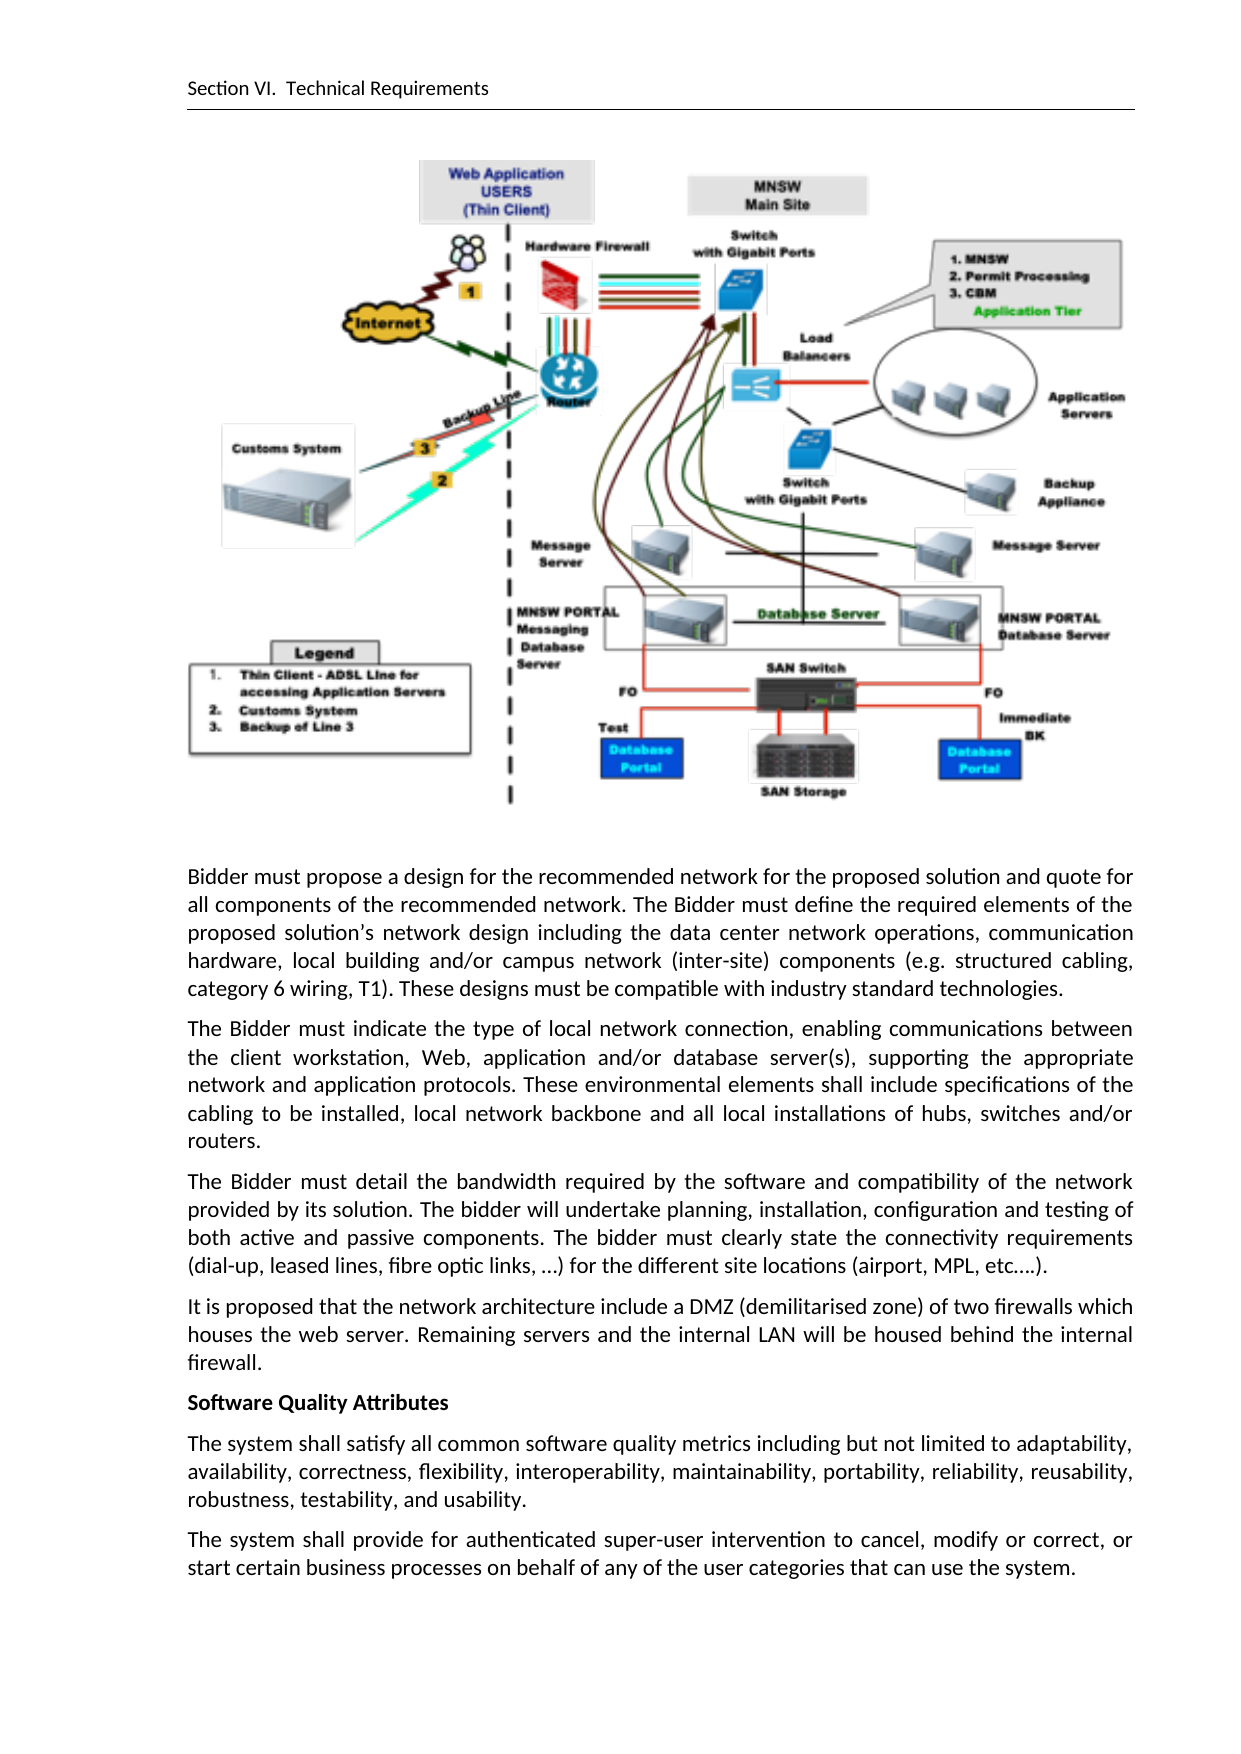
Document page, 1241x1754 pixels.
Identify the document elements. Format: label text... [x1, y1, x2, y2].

text The system shall provide for authenticated super-user intervention to cancel, modify or correct, or start certain business processes on behalf of any of the user categories that can use the system. [187, 1525, 1135, 1581]
text It is proposed that the network architecture include a DMZ (demilitarised zone) of two firewalls which houses the web server. Remaining servers and the internal LAN will be housed behind the internal firewall. [187, 1292, 1135, 1376]
text Software Quality Attributes [187, 1388, 1135, 1416]
text The Bidder must indicate the type of local network connection, enabling communications between the client workstation, Web, application and/or database server(s), supporting the appropriate network and application protocols. These environmental elements shall include specifications of the cabling to be installed, local network backbone and all local installations of hubs, switches and/or routers. [187, 1014, 1135, 1155]
text The system shall satisfy all common software quality metrics including but not limited to adaptability, availability, correctness, flexibility, interoperability, maintainability, portability, reliability, reusability, robustness, testability, and usability. [187, 1429, 1135, 1513]
picture [187, 160, 1136, 809]
text The Bidder must detail the bandwidth required by the software and compatibility of the network provided by its solution. The bidder will undertake planning, installation, configuration and testing of both active and passive components. The bidder must clearly state the connectivity requirements (dial-up, leased lines, fibre optic links, …) for the different site locations (airport, MPL, etc….). [187, 1167, 1135, 1279]
text Bidder must propose a design for the recommended network for the proposed solution and quote for all components of the recommended network. The Bidder must define the required elements of the proposed solution’s network design including the data center network operations, communication hardware, local building and/or campus network (inter-site) components (e.g. structured cabling, category 6 wiring, T1). These designs must be compatible with industry standard technologies. [187, 862, 1135, 1002]
